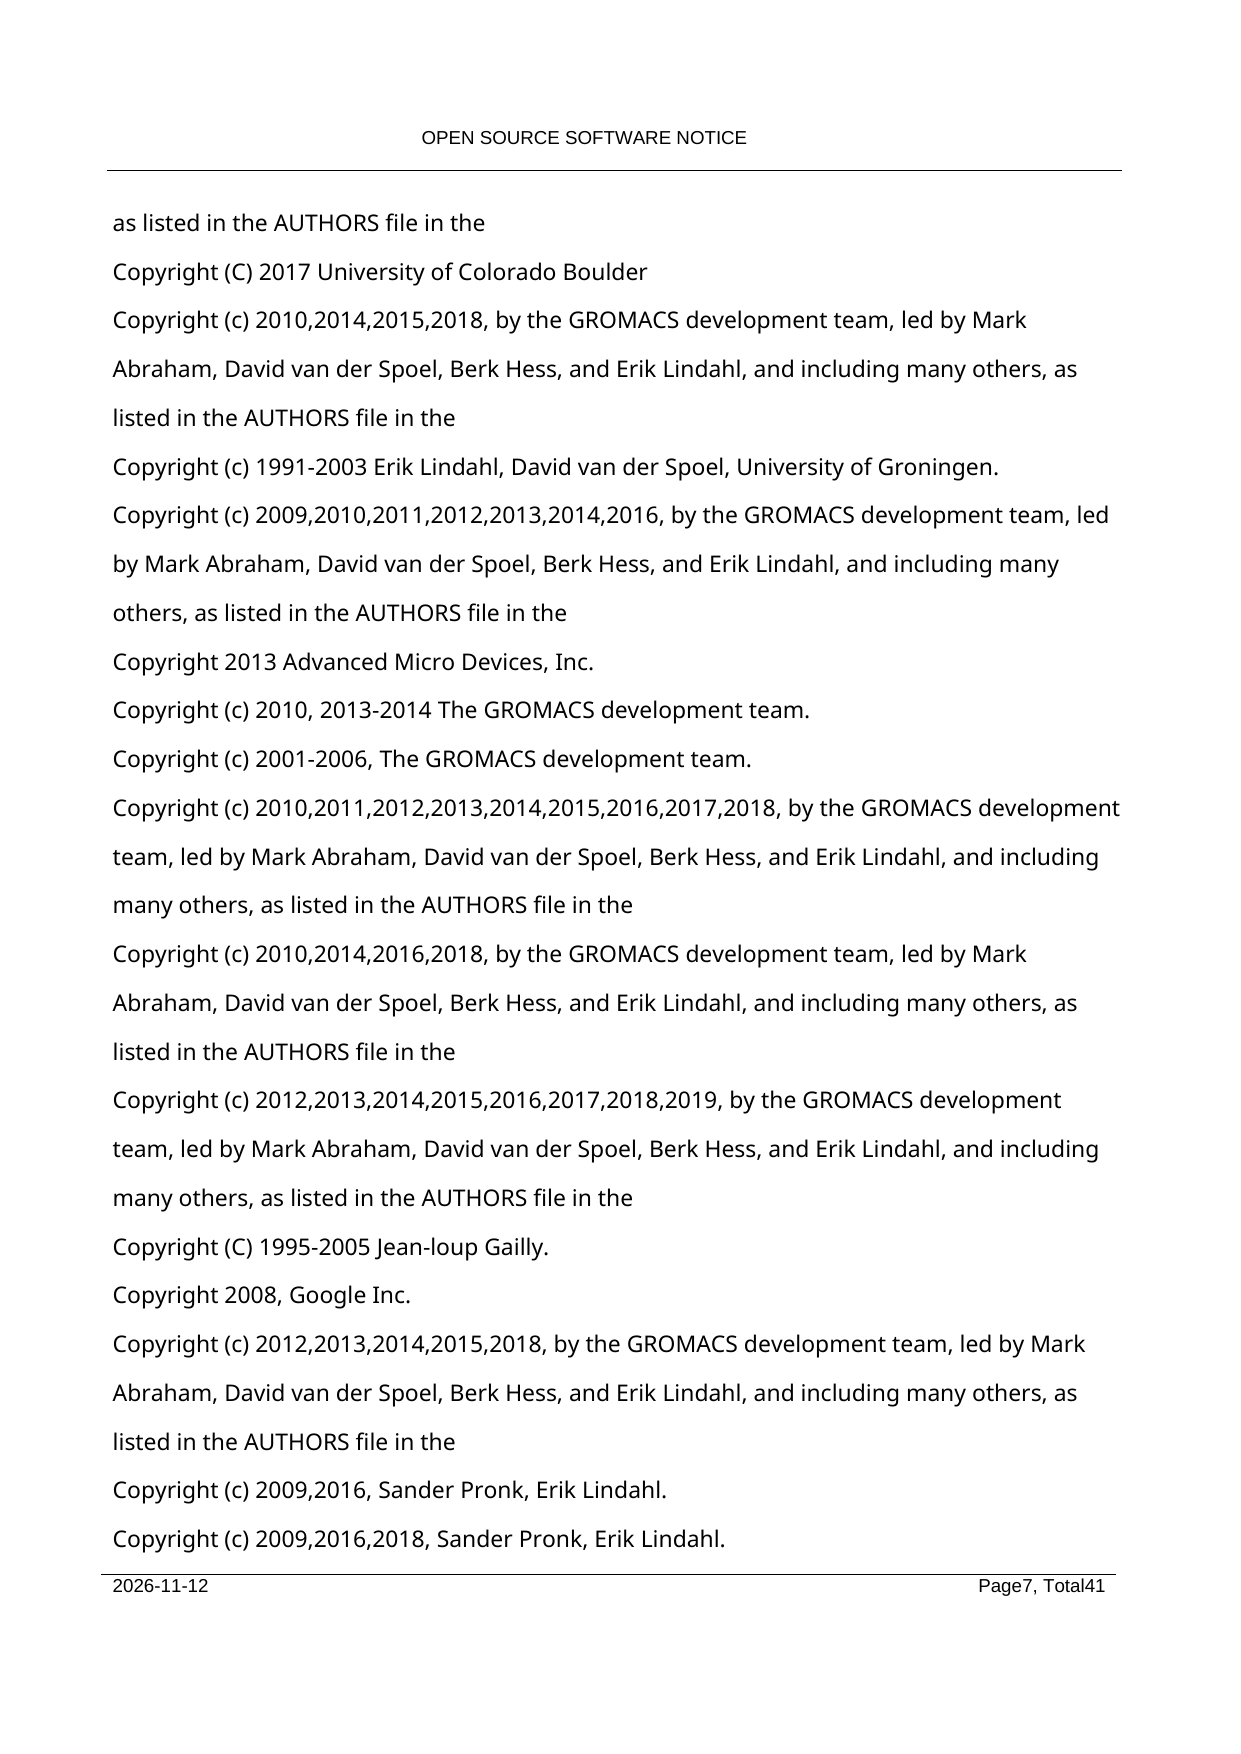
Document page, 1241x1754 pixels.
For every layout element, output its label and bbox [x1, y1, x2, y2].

text [112, 206, 1128, 1555]
